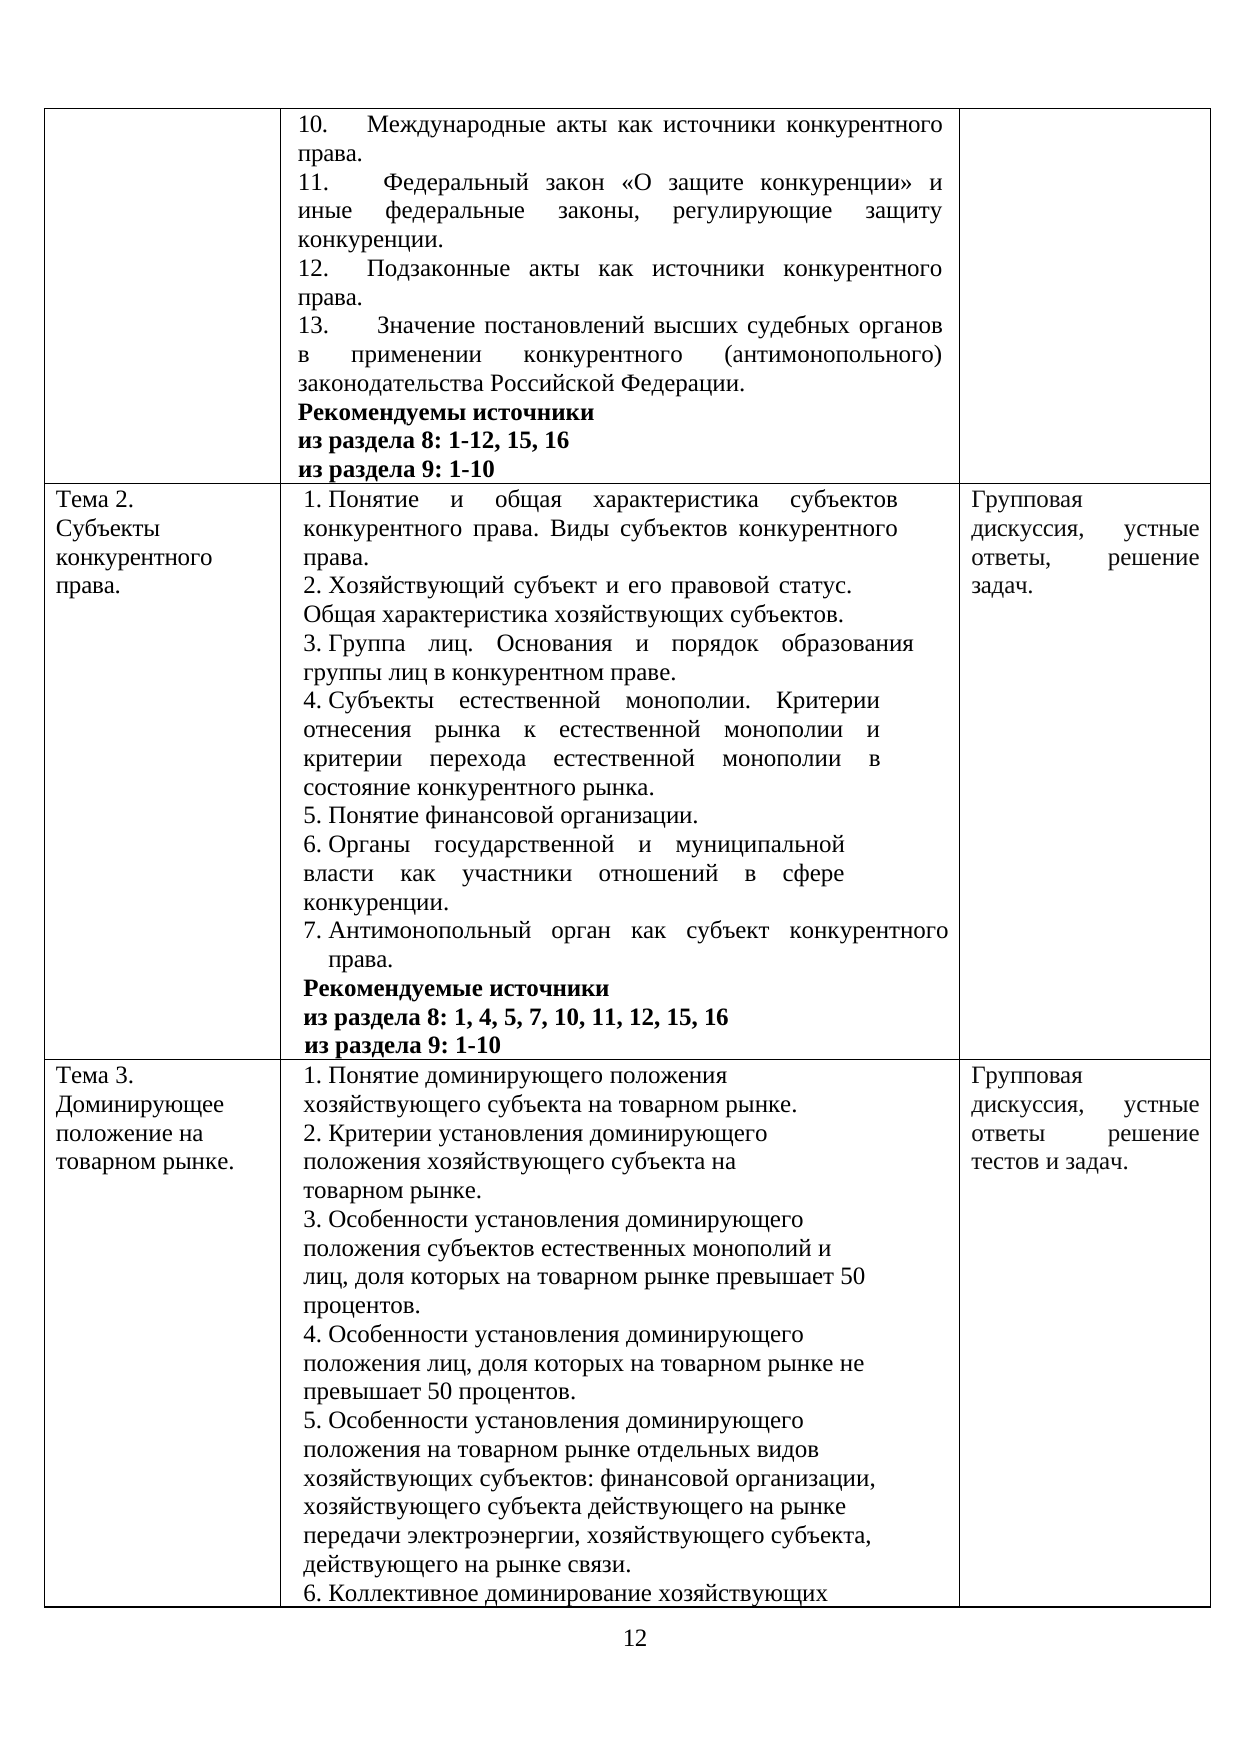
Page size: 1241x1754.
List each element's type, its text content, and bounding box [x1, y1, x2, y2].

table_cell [281, 1060, 959, 1606]
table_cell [45, 109, 280, 483]
table_cell Групповая дискуссия, устные ответы, решение задач. [960, 484, 1210, 1059]
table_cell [960, 109, 1210, 483]
table_cell Тема 2. Субъекты конкурентного права. [45, 484, 280, 1059]
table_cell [281, 109, 959, 483]
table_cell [960, 1060, 1210, 1606]
table_cell Понятие и общая характеристика субъектов конкурентного права. Виды субъектов конкурентного права. Хозяйствующий субъект и его правовой статус. Общая характеристика хозяйствующих субъектов. Группа лиц. Основания и порядок образования группы лиц в конкурентном праве. Субъекты естественной монополии. Критерии отнесения рынка к естественной монополии и критерии перехода естественной монополии в состояние конкурентного рынка. Понятие финансовой организации. Органы государственной и муниципальной власти как участники отношений в сфере конкуренции. Антимонопольный орган как субъект конкурентного права. Рекомендуемые источники из раздела 8: 1, 4, 5, 7, 10, 11, 12, 15, 16 из раздела 9: 1-10 [281, 484, 959, 1059]
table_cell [45, 1060, 280, 1606]
